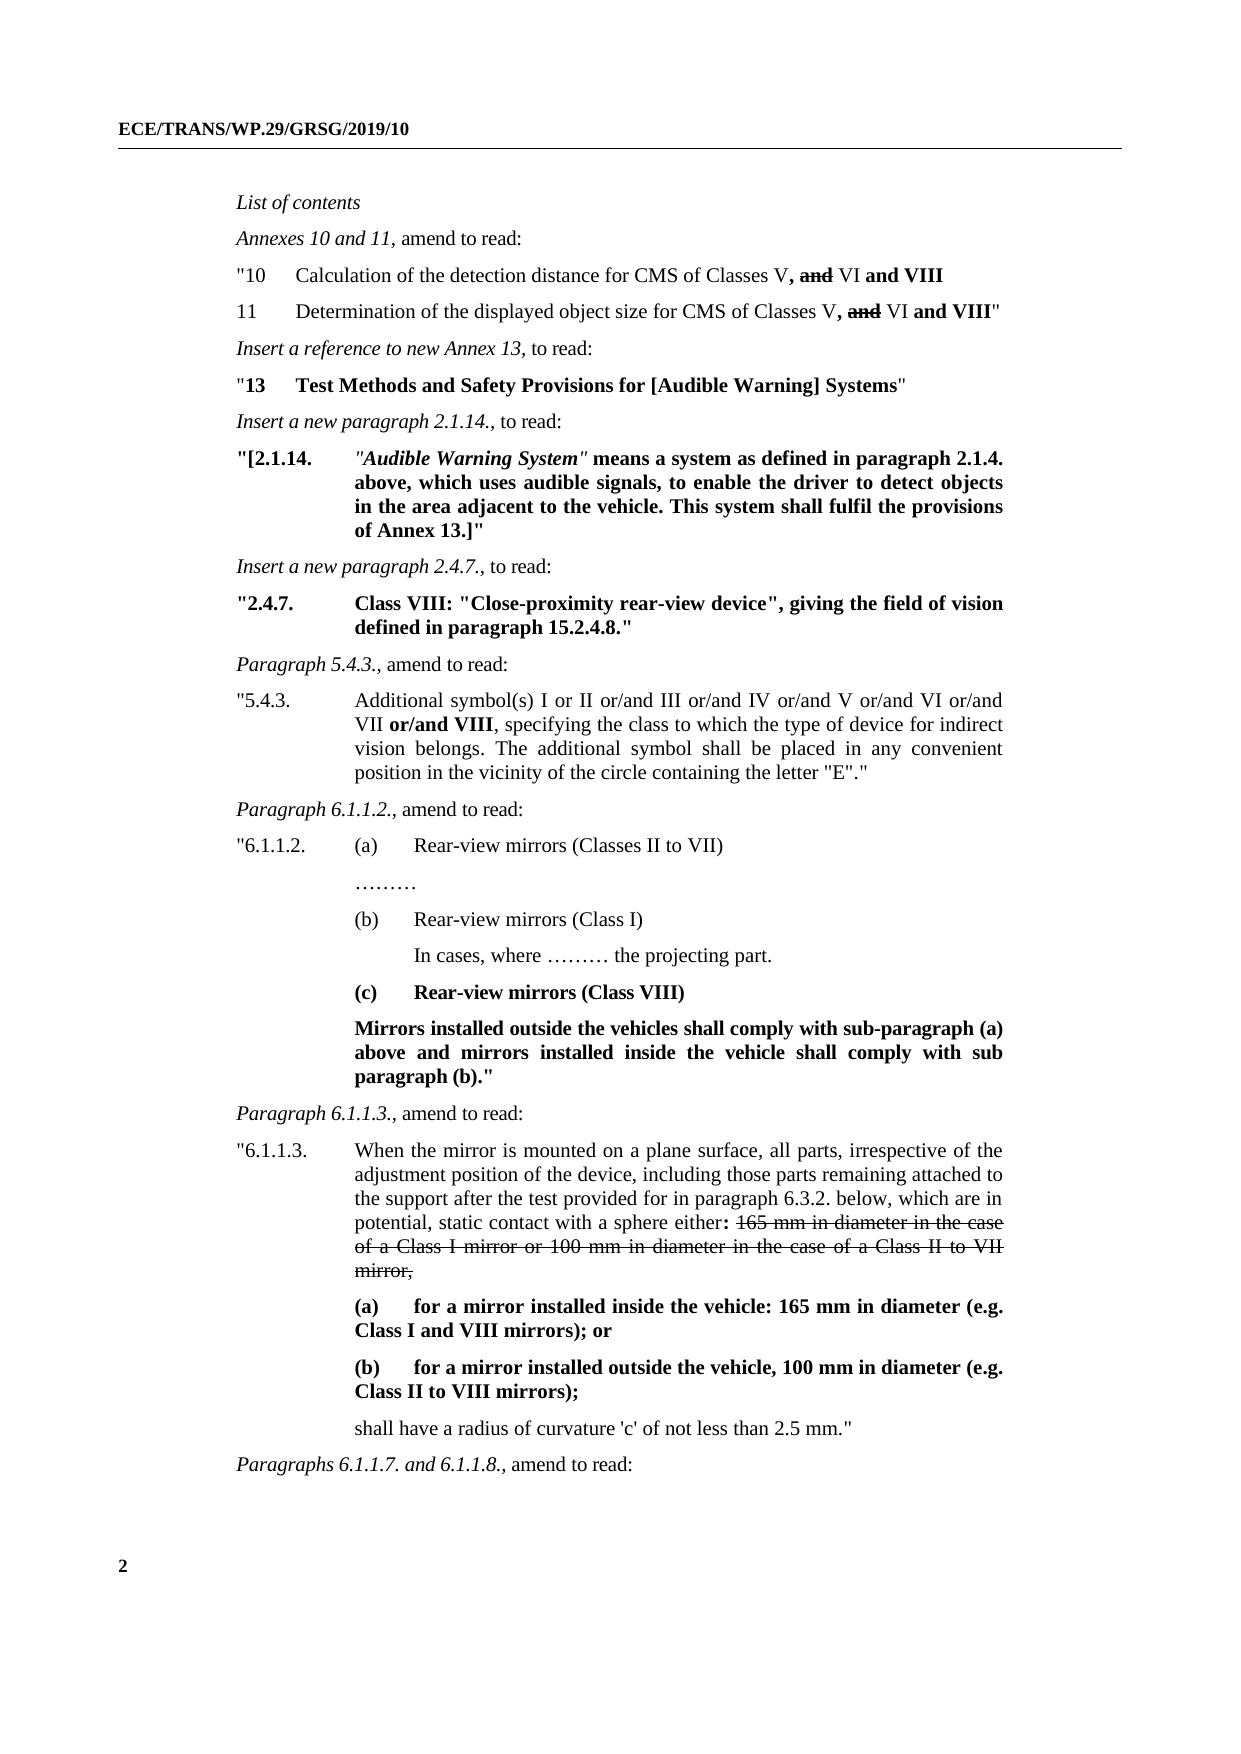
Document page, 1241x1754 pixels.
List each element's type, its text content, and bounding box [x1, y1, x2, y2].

text (b) Rear-view mirrors (Class I) [236, 907, 1004, 931]
text Paragraph 5.4.3., amend to read: [236, 652, 1004, 676]
text Insert a new paragraph 2.1.14., to read: [236, 409, 1004, 433]
text "6.1.1.2. (a) Rear-view mirrors (Classes II to VII) [236, 833, 1004, 857]
text List of contents [236, 190, 1004, 214]
text ……… [236, 870, 1004, 894]
text "[2.1.14. "Audible Warning System" means a system as defined in paragraph 2.1.4. above, which uses audible signals, to enable the driver to detect objects in the area adjacent to the vehicle. This system shall fulfil the provisions of Annex 13.]" [236, 446, 1004, 542]
text Paragraph 6.1.1.2., amend to read: [236, 797, 1004, 821]
text "10 Calculation of the detection distance for CMS of Classes V, and VI and VIII [236, 263, 1004, 287]
text (a) for a mirror installed inside the vehicle: 165 mm in diameter (e.g. Class I and VIII mirrors); or [236, 1294, 1004, 1342]
text (b) for a mirror installed outside the vehicle, 100 mm in diameter (e.g. Class II to VIII mirrors); [236, 1355, 1004, 1403]
text "6.1.1.3. When the mirror is mounted on a plane surface, all parts, irrespective of the adjustment position of the device, including those parts remaining attached to the support after the test provided for in paragraph 6.3.2. below, which are in potential, static contact with a sphere either: 165 mm in diameter in the case of a Class I mirror or 100 mm in diameter in the case of a Class II to VII mirror, [236, 1137, 1004, 1282]
text Insert a new paragraph 2.4.7., to read: [236, 554, 1004, 578]
text "5.4.3. Additional symbol(s) I or II or/and III or/and IV or/and V or/and VI or/and VII or/and VIII, specifying the class to which the type of device for indirect vision belongs. The additional symbol shall be placed in any convenient position in the vicinity of the circle containing the letter "E"." [236, 688, 1004, 784]
text (c) Rear-view mirrors (Class VIII) [236, 980, 1004, 1004]
text "13 Test Methods and Safety Provisions for [Audible Warning] Systems" [236, 372, 1004, 397]
text Mirrors installed outside the vehicles shall comply with sub-paragraph (a) above and mirrors installed inside the vehicle shall comply with sub paragraph (b)." [236, 1016, 1004, 1088]
text 11 Determination of the displayed object size for CMS of Classes V, and VI and VIII" [236, 299, 1004, 323]
text shall have a radius of curvature 'c' of not less than 2.5 mm." [236, 1416, 1004, 1440]
text Insert a reference to new Annex 13, to read: [236, 336, 1004, 360]
text Paragraphs 6.1.1.7. and 6.1.1.8., amend to read: [236, 1452, 1004, 1476]
text Paragraph 6.1.1.3., amend to read: [236, 1101, 1004, 1125]
text In cases, where ……… the projecting part. [236, 943, 1004, 967]
text Annexes 10 and 11, amend to read: [236, 226, 1004, 250]
text "2.4.7. Class VIII: "Close-proximity rear-view device", giving the field of vision defined in paragraph 15.2.4.8." [236, 591, 1004, 639]
